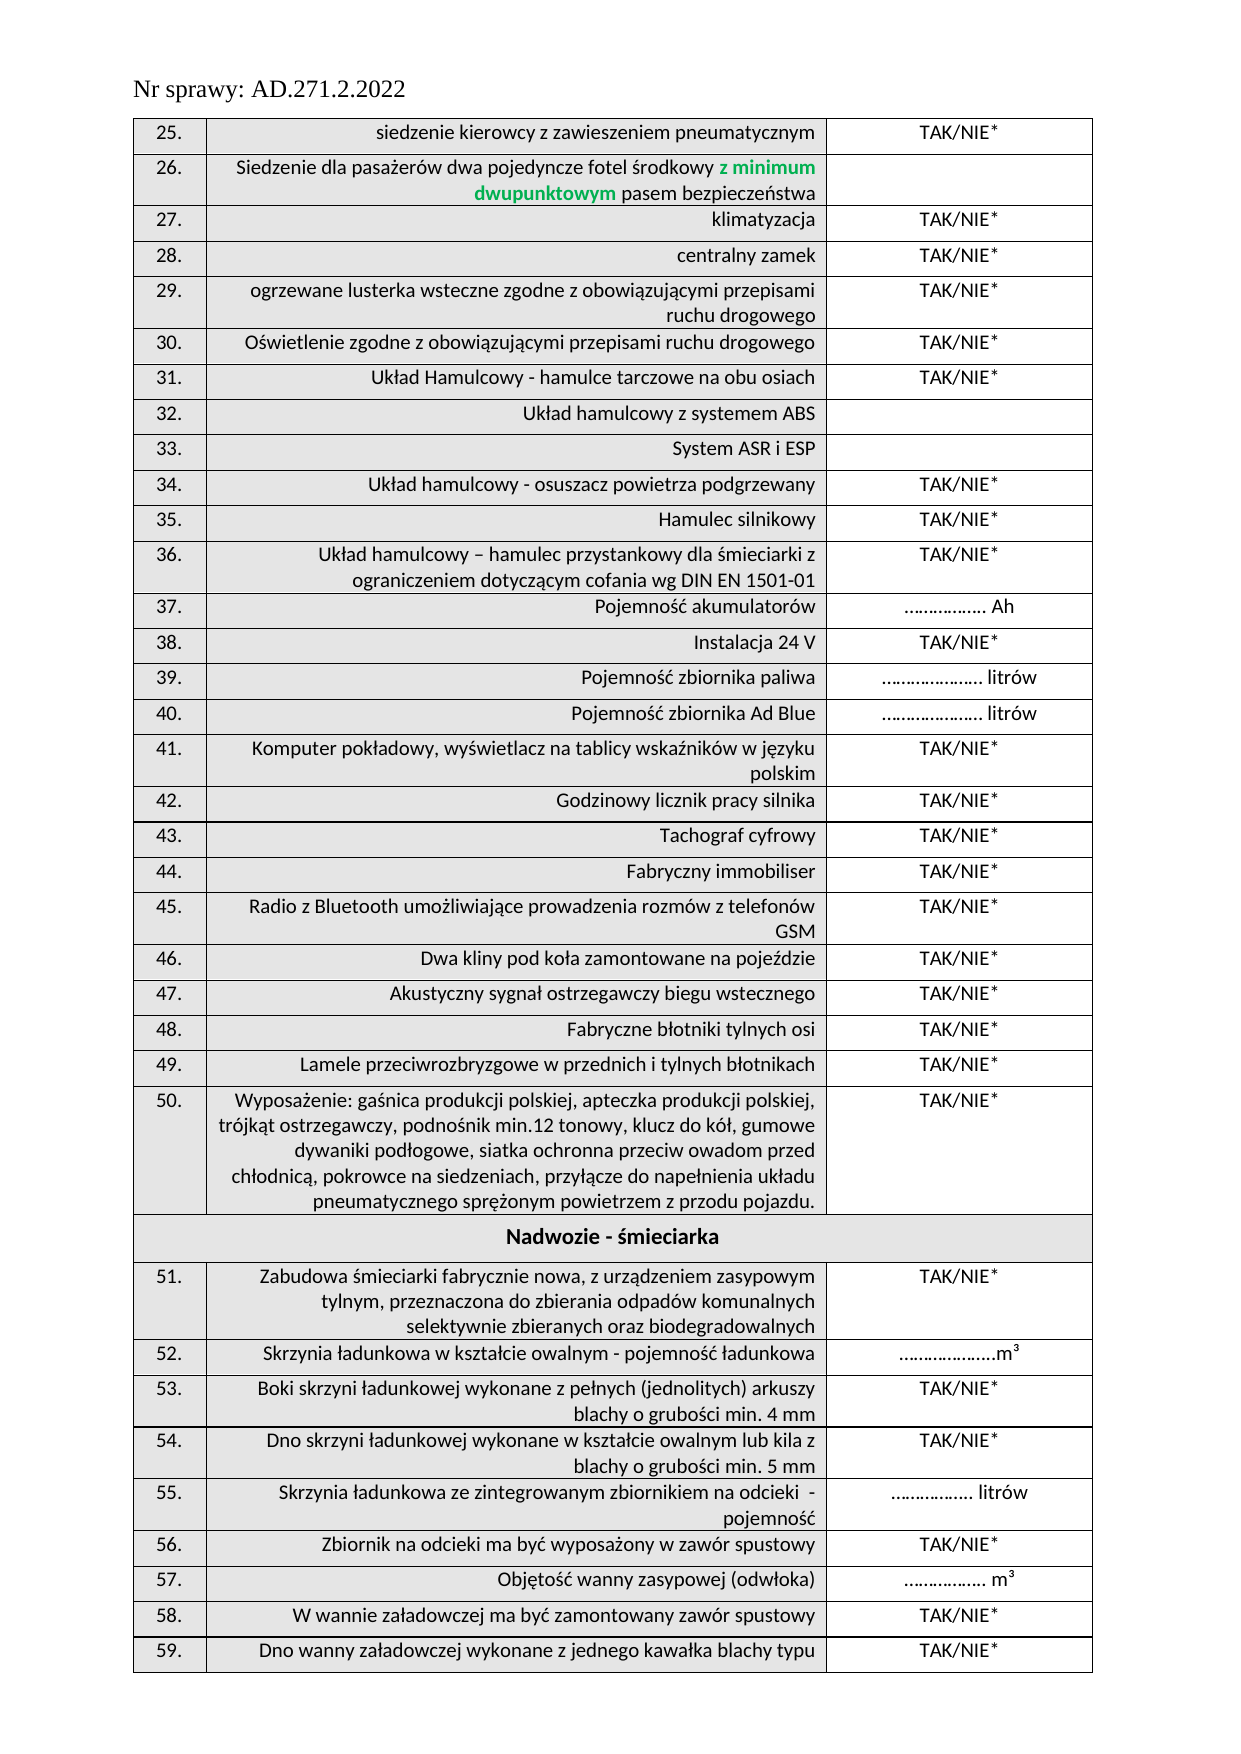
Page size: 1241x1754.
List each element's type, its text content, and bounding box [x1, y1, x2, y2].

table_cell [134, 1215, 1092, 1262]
table_cell TAK/NIE* [827, 893, 1092, 944]
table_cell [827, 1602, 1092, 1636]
table_cell Komputer pokładowy, wyświetlacz na tablicy wskaźników w języku polskim [207, 735, 826, 786]
table_cell TAK/NIE* [827, 629, 1092, 663]
table_cell …………….. Ah [827, 594, 1092, 628]
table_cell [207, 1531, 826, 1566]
table_cell TAK/NIE* [827, 506, 1092, 541]
table_cell TAK/NIE* [827, 119, 1092, 153]
table_cell Pojemność zbiornika paliwa [207, 664, 826, 699]
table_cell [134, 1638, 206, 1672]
table_cell Lamele przeciwrozbryzgowe w przednich i tylnych błotnikach [207, 1051, 826, 1086]
table_cell [134, 329, 206, 363]
table_cell [134, 858, 206, 892]
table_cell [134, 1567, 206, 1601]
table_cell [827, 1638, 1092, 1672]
table_cell Siedzenie dla pasażerów dwa pojedyncze fotel środkowy z minimum dwupunktowym pasem bezpieczeństwa [207, 155, 826, 205]
table_cell [134, 664, 206, 699]
table_cell [134, 945, 206, 979]
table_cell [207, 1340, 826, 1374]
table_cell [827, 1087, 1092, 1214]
table_cell [134, 787, 206, 821]
table_cell centralny zamek [207, 242, 826, 276]
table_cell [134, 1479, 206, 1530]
table_cell TAK/NIE* [827, 981, 1092, 1015]
table_cell [134, 1016, 206, 1050]
table_cell [134, 981, 206, 1015]
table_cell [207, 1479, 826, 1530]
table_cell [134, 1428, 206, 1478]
table_cell Akustyczny sygnał ostrzegawczy biegu wstecznego [207, 981, 826, 1015]
table_cell TAK/NIE* [827, 206, 1092, 241]
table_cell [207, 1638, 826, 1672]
table_cell TAK/NIE* [827, 1016, 1092, 1050]
table_cell Układ hamulcowy – hamulec przystankowy dla śmieciarki z ograniczeniem dotyczącym cofania wg DIN EN 1501-01 [207, 542, 826, 592]
table_cell Wyposażenie: gaśnica produkcji polskiej, apteczka produkcji polskiej, trójkąt ostrzegawczy, podnośnik min.12 tonowy, klucz do kół, gumowe dywaniki podłogowe, siatka ochronna przeciw owadom przed chłodnicą, pokrowce na siedzeniach, przyłącze do napełnienia układu pneumatycznego sprężonym powietrzem z przodu pojazdu. [207, 1087, 826, 1214]
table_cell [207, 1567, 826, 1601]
table_cell TAK/NIE* [827, 858, 1092, 892]
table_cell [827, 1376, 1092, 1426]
table_cell TAK/NIE* [827, 787, 1092, 821]
table_cell Tachograf cyfrowy [207, 823, 826, 857]
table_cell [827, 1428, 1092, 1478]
table_cell System ASR i ESP [207, 435, 826, 470]
table_cell Fabryczne błotniki tylnych osi [207, 1016, 826, 1050]
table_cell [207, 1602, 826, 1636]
table_cell [134, 242, 206, 276]
table_cell [134, 823, 206, 857]
table_cell [827, 155, 1092, 205]
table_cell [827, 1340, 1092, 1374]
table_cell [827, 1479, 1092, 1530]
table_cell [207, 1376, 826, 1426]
table_cell Godzinowy licznik pracy silnika [207, 787, 826, 821]
table_cell Radio z Bluetooth umożliwiające prowadzenia rozmów z telefonów GSM [207, 893, 826, 944]
table_cell [134, 365, 206, 399]
table_cell klimatyzacja [207, 206, 826, 241]
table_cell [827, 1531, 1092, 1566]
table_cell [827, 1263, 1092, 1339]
table_cell [134, 435, 206, 470]
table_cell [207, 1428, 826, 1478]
table_cell Hamulec silnikowy [207, 506, 826, 541]
table_cell [134, 206, 206, 241]
table_cell [134, 700, 206, 734]
table_cell Dwa kliny pod koła zamontowane na pojeździe [207, 945, 826, 979]
table_cell [134, 629, 206, 663]
table_cell TAK/NIE* [827, 542, 1092, 592]
table_cell ………………… litrów [827, 664, 1092, 699]
table_cell Układ hamulcowy - osuszacz powietrza podgrzewany [207, 471, 826, 505]
table_cell [134, 1087, 206, 1214]
table_cell TAK/NIE* [827, 823, 1092, 857]
table_cell TAK/NIE* [827, 242, 1092, 276]
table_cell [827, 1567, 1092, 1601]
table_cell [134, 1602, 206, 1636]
table_cell Instalacja 24 V [207, 629, 826, 663]
table_cell [827, 435, 1092, 470]
table_cell TAK/NIE* [827, 277, 1092, 328]
table_cell Pojemność akumulatorów [207, 594, 826, 628]
table_cell TAK/NIE* [827, 329, 1092, 363]
table_cell Pojemność zbiornika Ad Blue [207, 700, 826, 734]
table_cell Układ hamulcowy z systemem ABS [207, 400, 826, 434]
table_cell TAK/NIE* [827, 945, 1092, 979]
table_cell [134, 277, 206, 328]
table_cell TAK/NIE* [827, 471, 1092, 505]
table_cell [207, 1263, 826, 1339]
table_cell siedzenie kierowcy z zawieszeniem pneumatycznym [207, 119, 826, 153]
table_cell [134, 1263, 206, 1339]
table_cell [134, 893, 206, 944]
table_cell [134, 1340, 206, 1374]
table_cell [134, 119, 206, 153]
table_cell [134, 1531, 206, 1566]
table_cell [134, 735, 206, 786]
table_cell [134, 594, 206, 628]
table_cell TAK/NIE* [827, 1051, 1092, 1086]
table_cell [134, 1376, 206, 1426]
table_cell ogrzewane lusterka wsteczne zgodne z obowiązującymi przepisami ruchu drogowego [207, 277, 826, 328]
table_cell ………………… litrów [827, 700, 1092, 734]
table_cell [134, 506, 206, 541]
table_cell [134, 400, 206, 434]
table_cell [134, 471, 206, 505]
table_cell Fabryczny immobiliser [207, 858, 826, 892]
table_cell Oświetlenie zgodne z obowiązującymi przepisami ruchu drogowego [207, 329, 826, 363]
table_cell [134, 155, 206, 205]
table_cell [827, 400, 1092, 434]
table_cell [134, 542, 206, 592]
table_cell TAK/NIE* [827, 365, 1092, 399]
table_cell Układ Hamulcowy - hamulce tarczowe na obu osiach [207, 365, 826, 399]
table_cell TAK/NIE* [827, 735, 1092, 786]
table_cell [134, 1051, 206, 1086]
